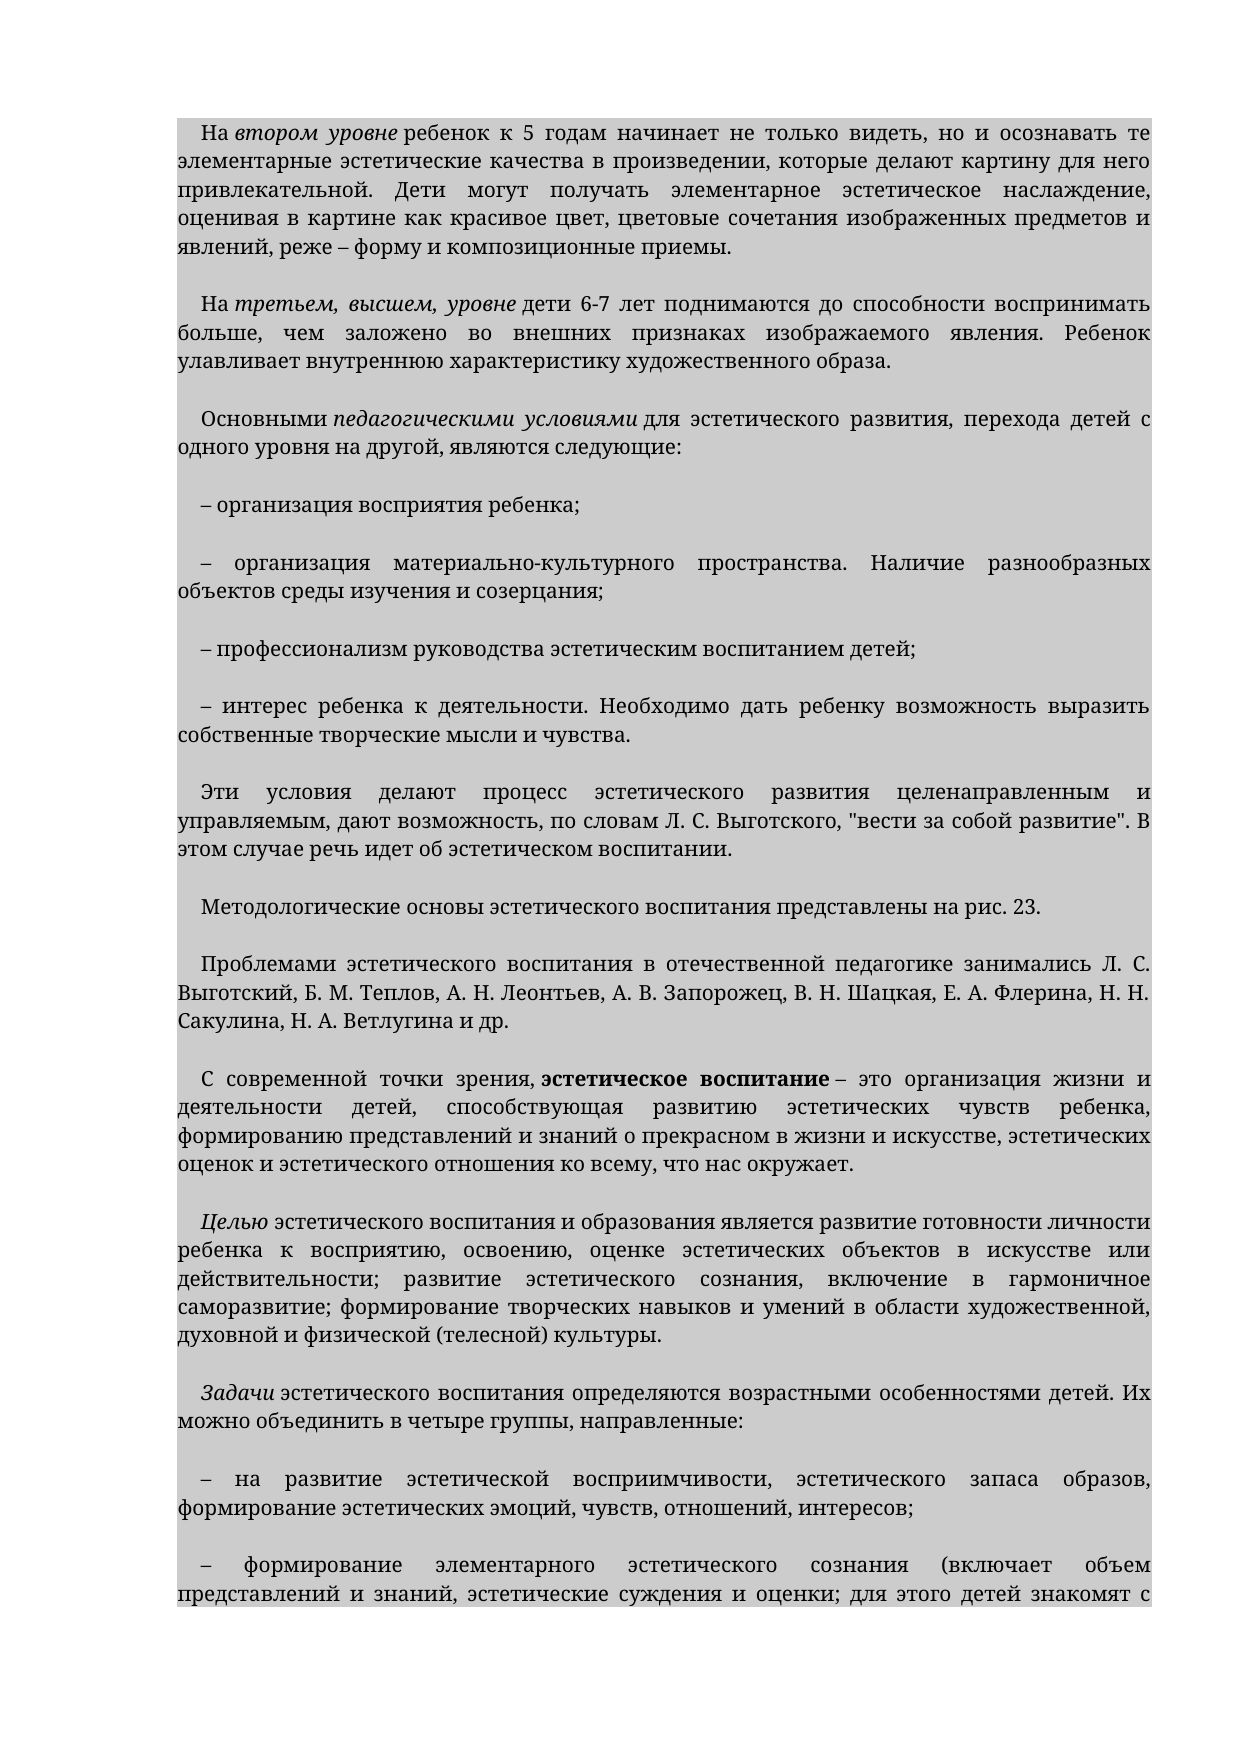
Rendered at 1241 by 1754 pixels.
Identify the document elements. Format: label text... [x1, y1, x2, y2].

text – профессионализм руководства эстетическим воспитанием детей; [177, 634, 1152, 662]
text С современной точки зрения, эстетическое воспитание – это организация жизни и деятельности детей, способствующая развитию эстетических чувств ребенка, формированию представлений и знаний о прекрасном в жизни и искусстве, эстетических оценок и эстетического отношения ко всему, что нас окружает. [177, 1064, 1152, 1178]
text Задачи эстетического воспитания определяются возрастными особенностями детей. Их можно объединить в четыре группы, направленные: [177, 1378, 1152, 1435]
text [177, 1550, 1152, 1607]
text Основными педагогическими условиями для эстетического развития, перехода детей с одного уровня на другой, являются следующие: [177, 404, 1152, 461]
text Целью эстетического воспитания и образования является развитие готовности личности ребенка к восприятию, освоению, оценке эстетических объектов в искусстве или действительности; развитие эстетического сознания, включение в гармоничное саморазвитие; формирование творческих навыков и умений в области художественной, духовной и физической (телесной) культуры. [177, 1207, 1152, 1349]
text – организация восприятия ребенка; [177, 490, 1152, 518]
text – интерес ребенка к деятельности. Необходимо дать ребенку возможность выразить собственные творческие мысли и чувства. [177, 691, 1152, 748]
text На третьем, высшем, уровне дети 6-7 лет поднимаются до способности воспринимать больше, чем заложено во внешних признаках изображаемого явления. Ребенок улавливает внутреннюю характеристику художественного образа. [177, 289, 1152, 375]
text На втором уровне ребенок к 5 годам начинает не только видеть, но и осознавать те элементарные эстетические качества в произведении, которые делают картину для него привлекательной. Дети могут получать элементарное эстетическое наслаждение, оценивая в картине как красивое цвет, цветовые сочетания изображенных предметов и явлений, реже – форму и композиционные приемы. [177, 118, 1152, 260]
text Методологические основы эстетического воспитания представлены на рис. 23. [177, 892, 1152, 920]
text – организация материально-культурного пространства. Наличие разнообразных объектов среды изучения и созерцания; [177, 548, 1152, 604]
text – на развитие эстетической восприимчивости, эстетического запаса образов, формирование эстетических эмоций, чувств, отношений, интересов; [177, 1464, 1152, 1521]
text Проблемами эстетического воспитания в отечественной педагогике занимались Л. С. Выготский, Б. М. Теплов, А. Н. Леонтьев, А. В. Запорожец, В. Н. Шацкая, Е. А. Флерина, Н. Н. Сакулина, Н. А. Ветлугина и др. [177, 949, 1152, 1035]
text Эти условия делают процесс эстетического развития целенаправленным и управляемым, дают возможность, по словам Л. С. Выготского, "вести за собой развитие". В этом случае речь идет об эстетическом воспитании. [177, 777, 1152, 863]
